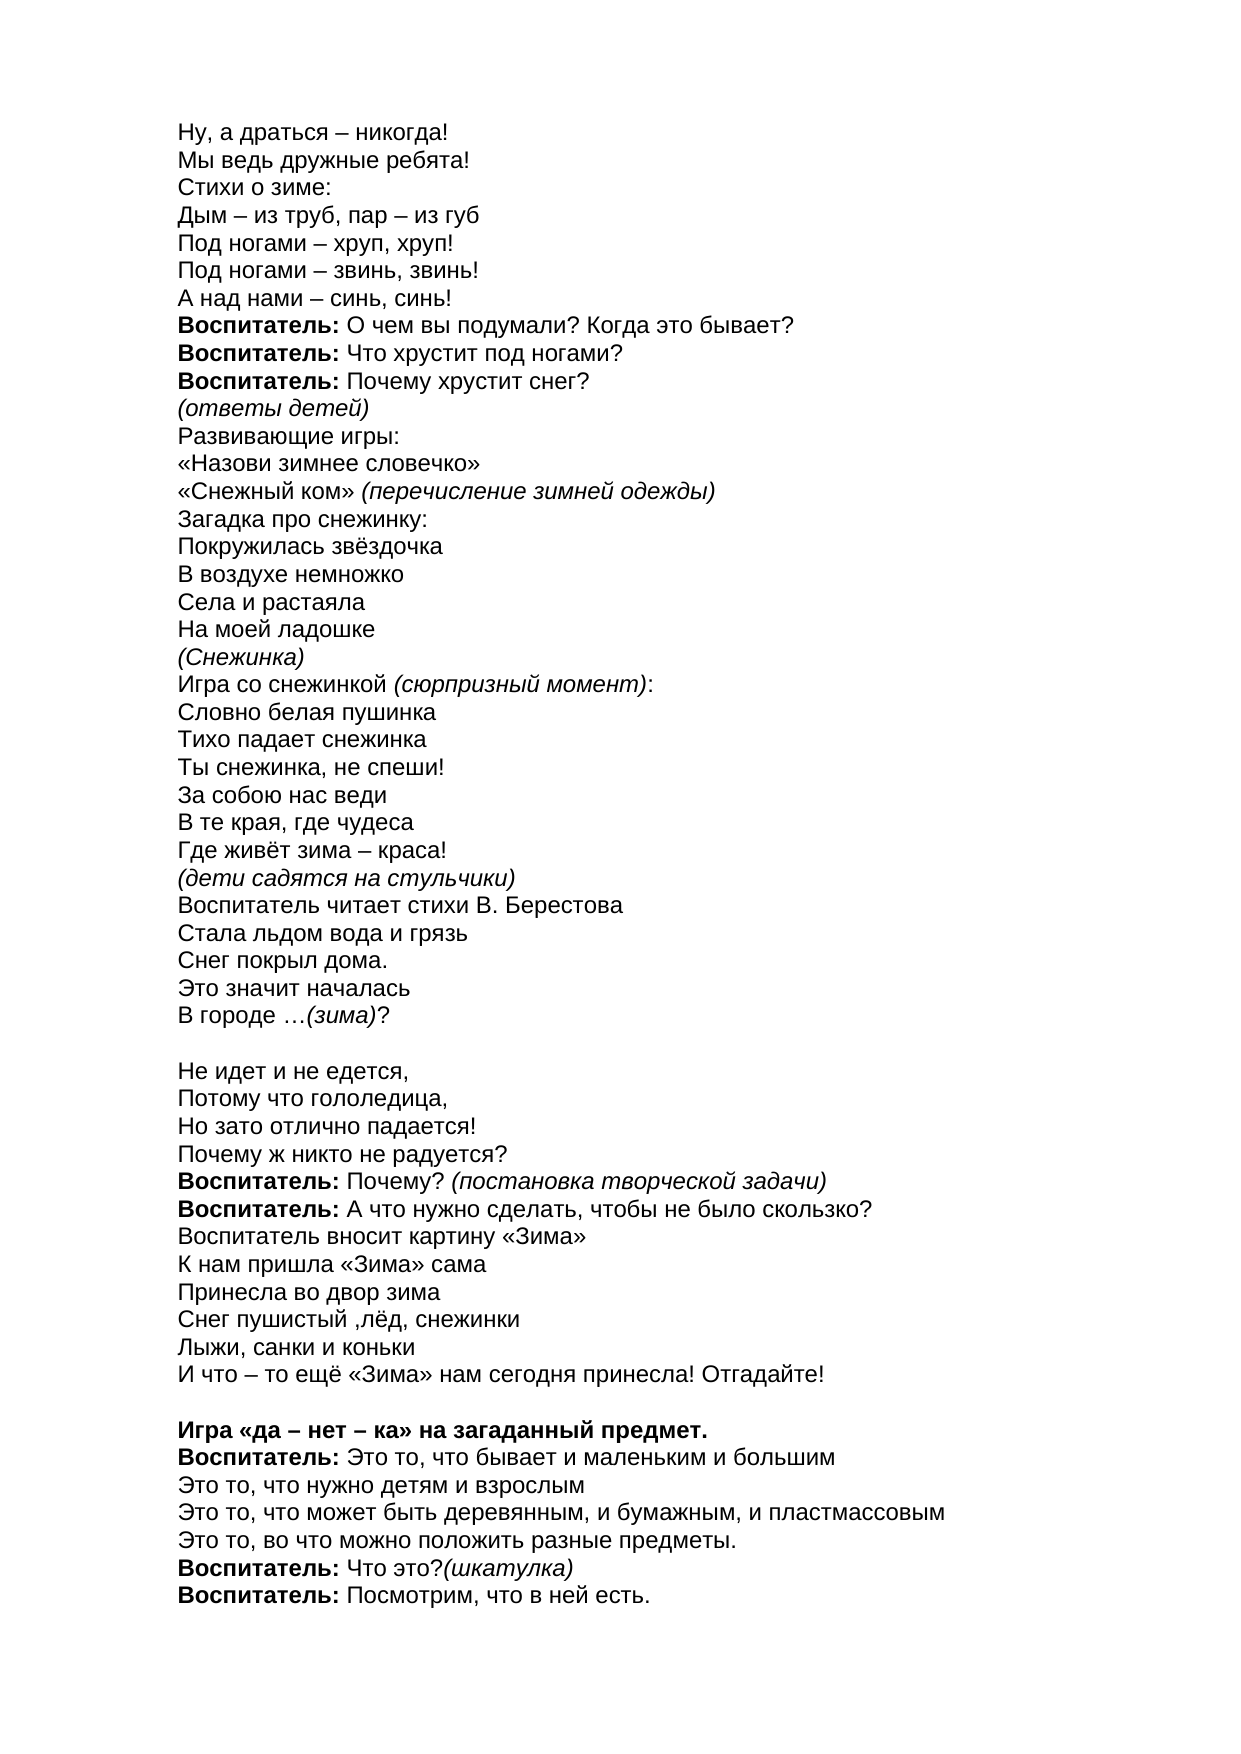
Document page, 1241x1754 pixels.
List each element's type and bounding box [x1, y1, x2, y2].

text [177, 118, 1152, 1609]
